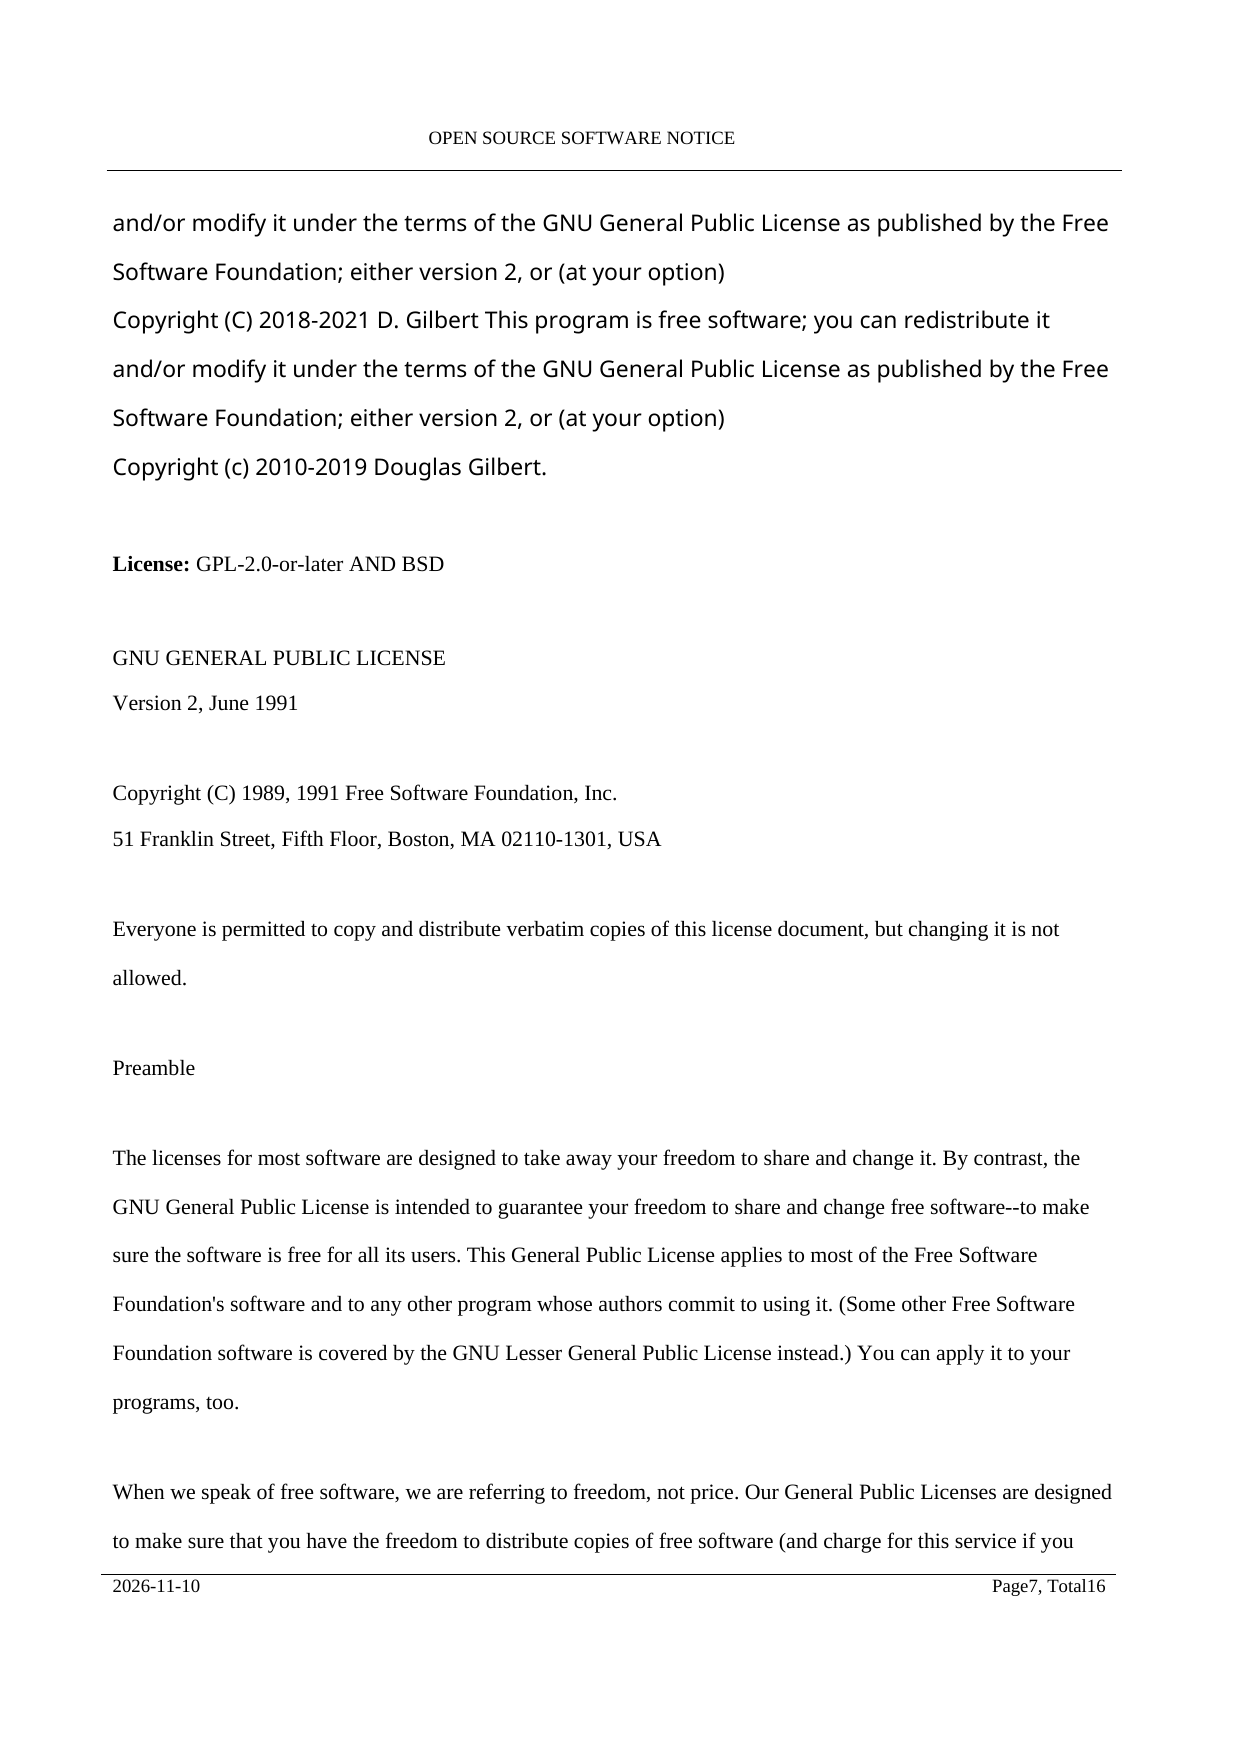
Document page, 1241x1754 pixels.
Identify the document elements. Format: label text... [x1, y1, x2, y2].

text 51 Franklin Street, Fifth Floor, Boston, MA 02110-1301, USA [112, 822, 1128, 854]
text GNU GENERAL PUBLIC LICENSE [112, 593, 1128, 674]
text Everyone is permitted to copy and distribute verbatim copies of this license document, but changing it is not allowed. [112, 912, 1128, 993]
text Preamble [112, 1051, 1128, 1083]
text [112, 1475, 1128, 1556]
text Version 2, June 1991 [112, 687, 1128, 719]
text License: GPL-2.0-or-later AND BSD [112, 548, 1128, 580]
text Copyright (C) 1989, 1991 Free Software Foundation, Inc. [112, 777, 1128, 809]
text The licenses for most software are designed to take away your freedom to share and change it. By contrast, the GNU General Public License is intended to guarantee your freedom to share and change free software--to make sure the software is free for all its users. This General Public License applies to most of the Free Software Foundation's software and to any other program whose authors commit to using it. (Some other Free Software Foundation software is covered by the GNU Lesser General Public License instead.) You can apply it to your programs, too. [112, 1141, 1128, 1417]
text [112, 206, 1128, 531]
